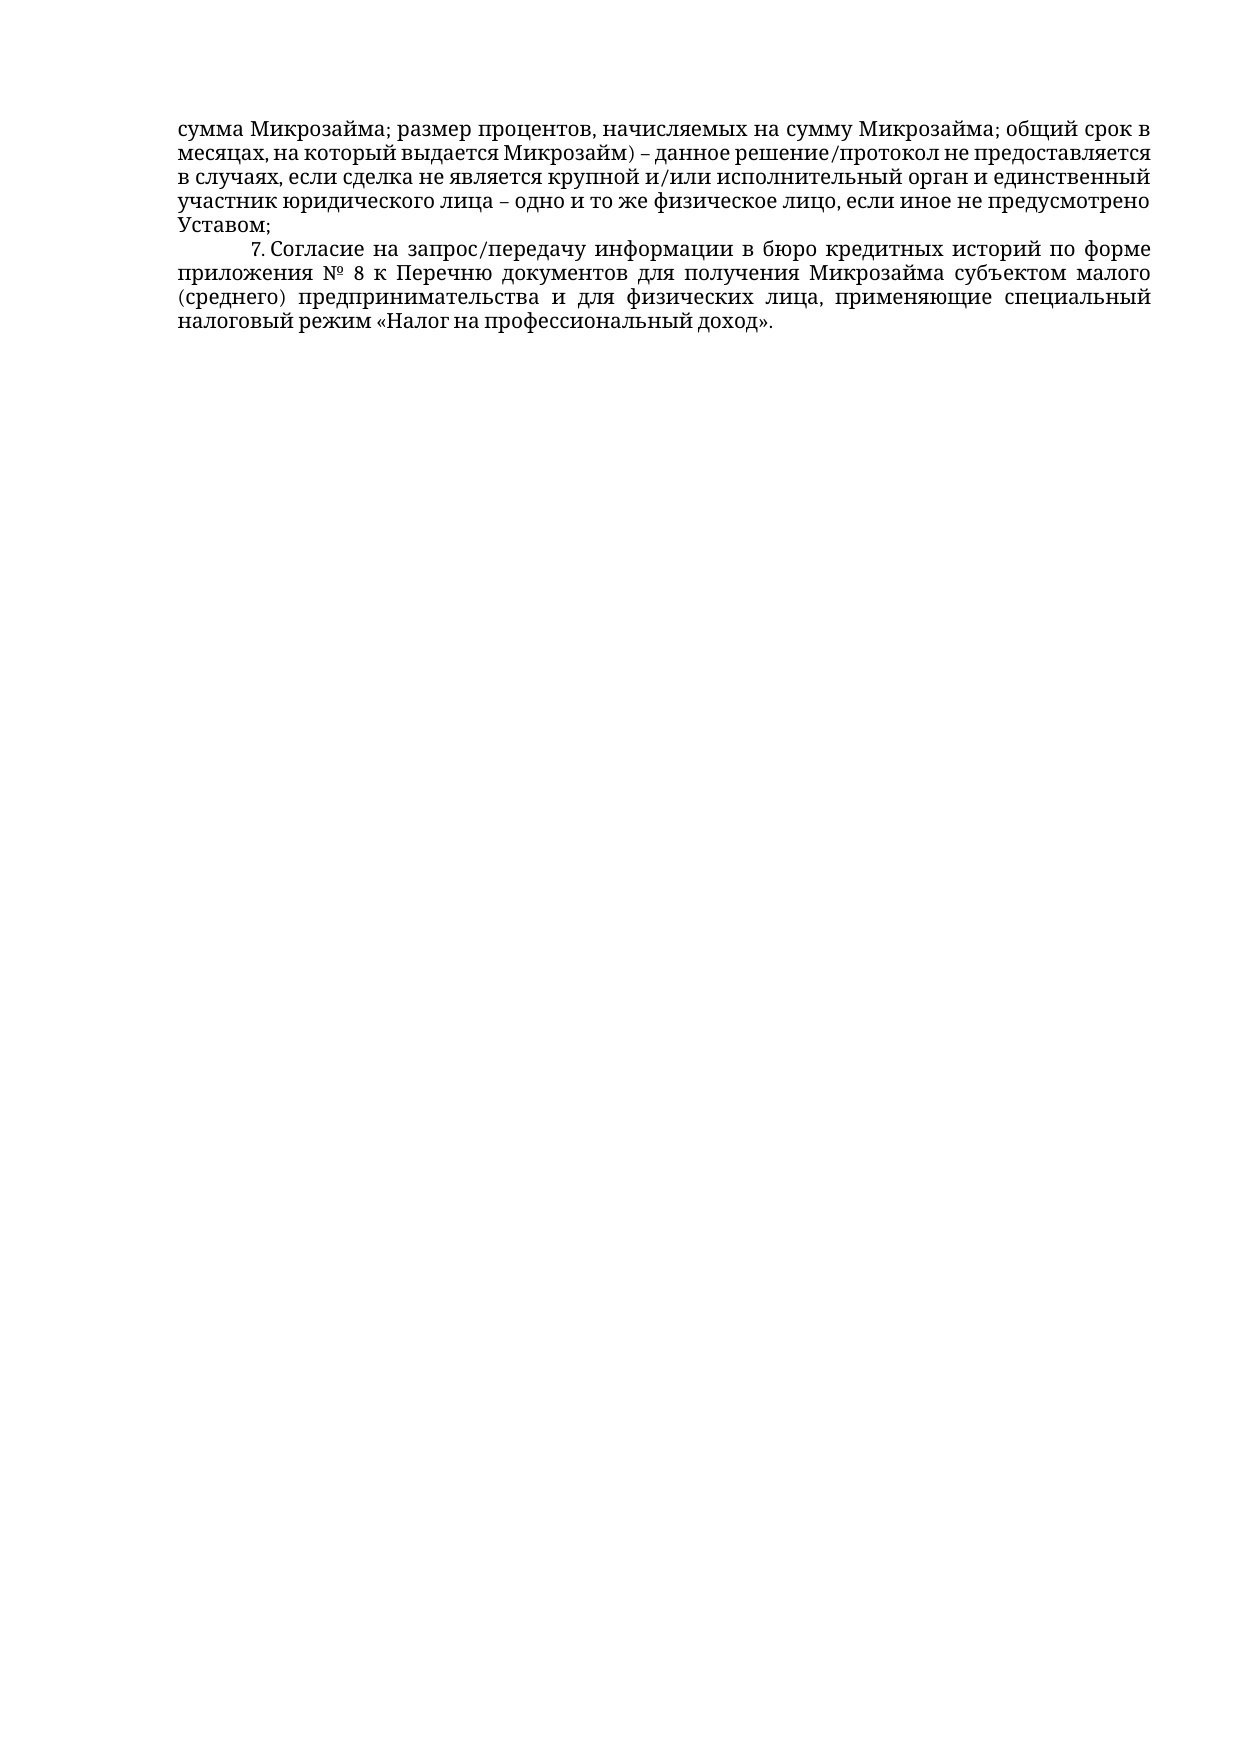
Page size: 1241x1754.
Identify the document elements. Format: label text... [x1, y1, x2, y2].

list Согласие на запрос/передачу информации в бюро кредитных историй по форме приложения № 8 к Перечню документов для получения Микрозайма субъектом малого (среднего) предпринимательства и для физических лица, применяющие специальный налоговый режим «Налог на профессиональный доход». [177, 238, 1152, 334]
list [177, 118, 1152, 238]
